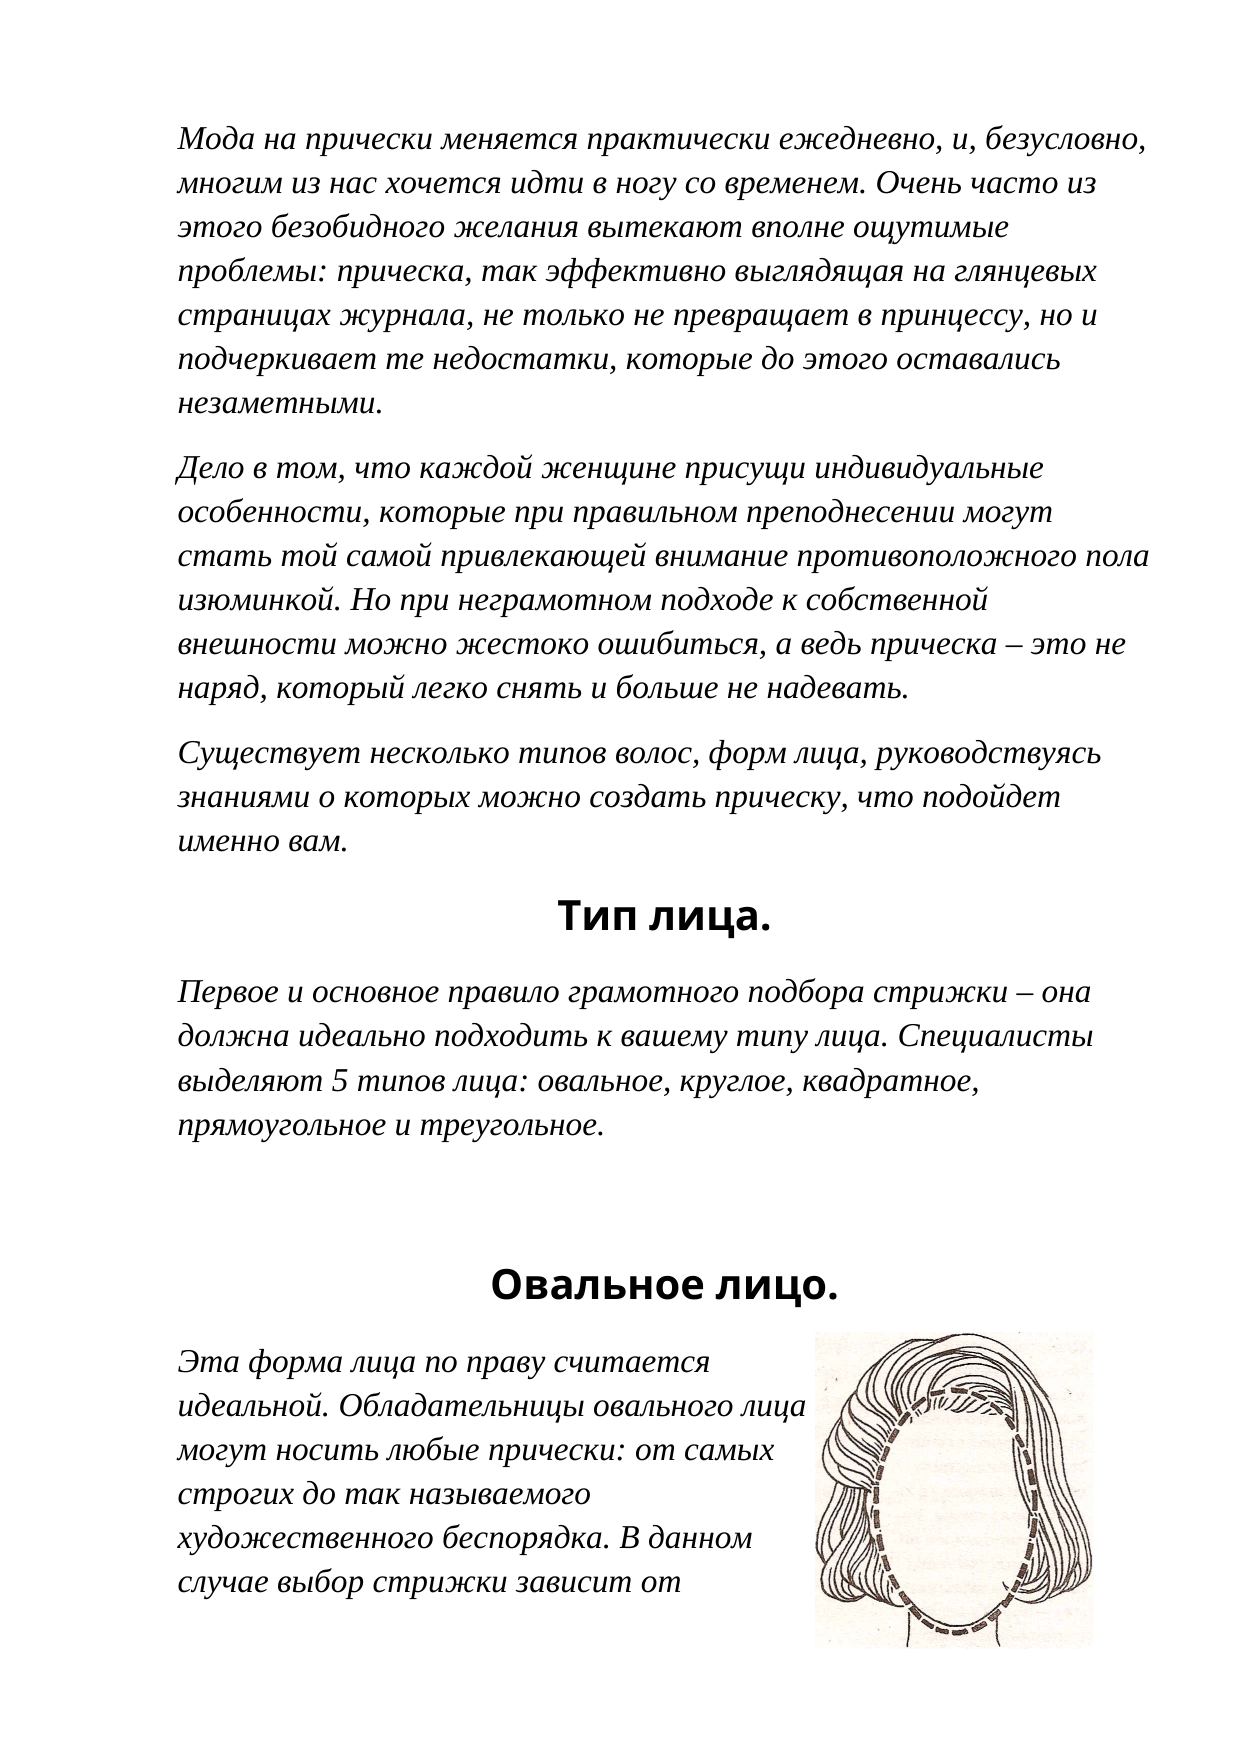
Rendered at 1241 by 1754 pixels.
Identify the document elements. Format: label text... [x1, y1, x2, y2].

text Дело в том, что каждой женщине присущи индивидуальные особенности, которые при правильном преподнесении могут стать той самой привлекающей внимание противоположного пола изюминкой. Но при неграмотном подходе к собственной внешности можно жестоко ошибиться, а ведь прическа – это не наряд, который легко снять и больше не надевать. [177, 447, 1152, 706]
text Тип лица. [177, 886, 1152, 942]
text Овальное лицо. [177, 1255, 1152, 1312]
text Первое и основное правило грамотного подбора стрижки – она должна идеально подходить к вашему типу лица. Специалисты выделяют 5 типов лица: овальное, круглое, квадратное, прямоугольное и треугольное. [177, 972, 1152, 1142]
picture [815, 1332, 1094, 1341]
picture [815, 1599, 1094, 1649]
text Мода на прически меняется практически ежедневно, и, безусловно, многим из нас хочется идти в ногу со временем. Очень часто из этого безобидного желания вытекают вполне ощутимые проблемы: прическа, так эффективно выглядящая на глянцевых страницах журнала, не только не превращает в принцессу, но и подчеркивает те недостатки, которые до этого оставались незаметными. [177, 118, 1152, 421]
text Существует несколько типов волос, форм лица, руководствуясь знаниями о которых можно создать прическу, что подойдет именно вам. [177, 733, 1152, 859]
